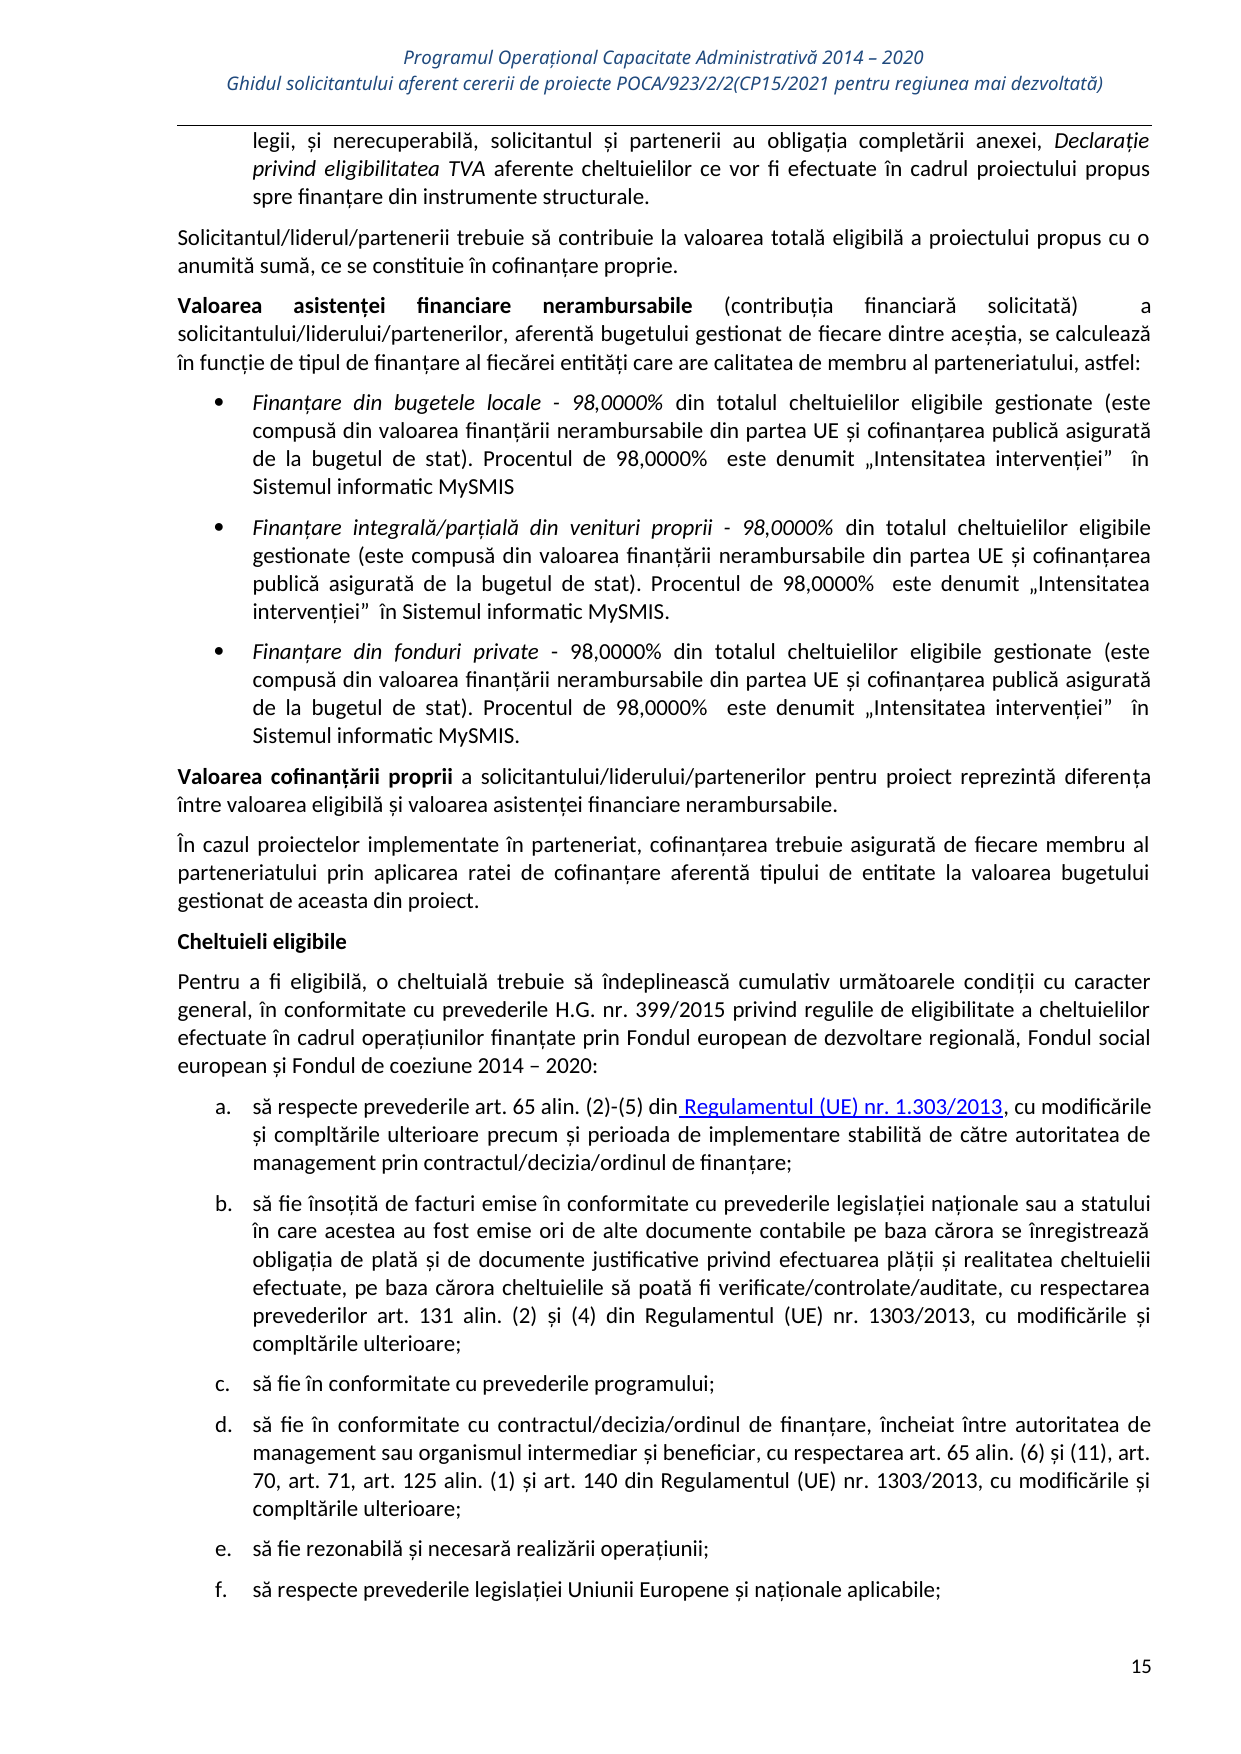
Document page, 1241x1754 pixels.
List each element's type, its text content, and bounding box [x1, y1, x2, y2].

list să fie în conformitate cu contractul/decizia/ordinul de finanţare, încheiat între autoritatea de management sau organismul intermediar şi beneficiar, cu respectarea art. 65 alin. (6) și (11), art. 70, art. 71, art. 125 alin. (1) şi art. 140 din Regulamentul (UE) nr. 1303/2013, cu modificările și compltările ulterioare; [215, 1410, 1152, 1522]
text Solicitantul/liderul/partenerii trebuie să contribuie la valoarea totală eligibilă a proiectului propus cu o anumită sumă, ce se constituie în cofinanțare proprie. [177, 223, 1152, 279]
list să fie însoţită de facturi emise în conformitate cu prevederile legislaţiei naţionale sau a statului în care acestea au fost emise ori de alte documente contabile pe baza cărora se înregistrează obligaţia de plată şi de documente justificative privind efectuarea plăţii şi realitatea cheltuielii efectuate, pe baza cărora cheltuielile să poată fi verificate/controlate/auditate, cu respectarea prevederilor art. 131 alin. (2) şi (4) din Regulamentul (UE) nr. 1303/2013, cu modificările și compltările ulterioare; [215, 1189, 1152, 1357]
list Finanțare din fonduri private - 98,0000% din totalul cheltuielilor eligibile gestionate (este compusă din valoarea finanţării nerambursabile din partea UE şi cofinanţarea publică asigurată de la bugetul de stat). Procentul de 98,0000% este denumit „Intensitatea intervenției” în Sistemul informatic MySMIS. [215, 637, 1152, 749]
text Valoarea asistenţei financiare nerambursabile (contribuţia financiară solicitată) a solicitantului/liderului/partenerilor, aferentă bugetului gestionat de fiecare dintre aceştia, se calculează în funcție de tipul de finanţare al fiecărei entități care are calitatea de membru al parteneriatului, astfel: [177, 292, 1152, 376]
text Valoarea cofinanțării proprii a solicitantului/liderului/partenerilor pentru proiect reprezintă diferenţa între valoarea eligibilă şi valoarea asistenţei financiare nerambursabile. [177, 762, 1152, 818]
text Pentru a fi eligibilă, o cheltuială trebuie să îndeplinească cumulativ următoarele condiţii cu caracter general, în conformitate cu prevederile H.G. nr. 399/2015 privind regulile de eligibilitate a cheltuielilor efectuate în cadrul operaţiunilor finanţate prin Fondul european de dezvoltare regională, Fondul social european şi Fondul de coeziune 2014 – 2020: [177, 967, 1152, 1079]
text Cheltuieli eligibile [177, 927, 1152, 955]
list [215, 126, 1152, 211]
list să respecte prevederile art. 65 alin. (2)-(5) din Regulamentul (UE) nr. 1.303/2013, cu modificările și compltările ulterioare precum şi perioada de implementare stabilită de către autoritatea de management prin contractul/decizia/ordinul de finanţare; [215, 1092, 1152, 1176]
list Finanțare din bugetele locale - 98,0000% din totalul cheltuielilor eligibile gestionate (este compusă din valoarea finanţării nerambursabile din partea UE şi cofinanţarea publică asigurată de la bugetul de stat). Procentul de 98,0000% este denumit „Intensitatea intervenției” în Sistemul informatic MySMIS [215, 388, 1152, 500]
list Finanțare integrală/parțială din venituri proprii - 98,0000% din totalul cheltuielilor eligibile gestionate (este compusă din valoarea finanţării nerambursabile din partea UE şi cofinanţarea publică asigurată de la bugetul de stat). Procentul de 98,0000% este denumit „Intensitatea intervenției” în Sistemul informatic MySMIS. [215, 513, 1152, 625]
text În cazul proiectelor implementate în parteneriat, cofinanțarea trebuie asigurată de fiecare membru al parteneriatului prin aplicarea ratei de cofinanțare aferentă tipului de entitate la valoarea bugetului gestionat de aceasta din proiect. [177, 830, 1152, 914]
list să respecte prevederile legislaţiei Uniunii Europene şi naţionale aplicabile; [215, 1575, 1152, 1603]
list să fie rezonabilă şi necesară realizării operaţiunii; [215, 1534, 1152, 1562]
list să fie în conformitate cu prevederile programului; [215, 1369, 1152, 1397]
